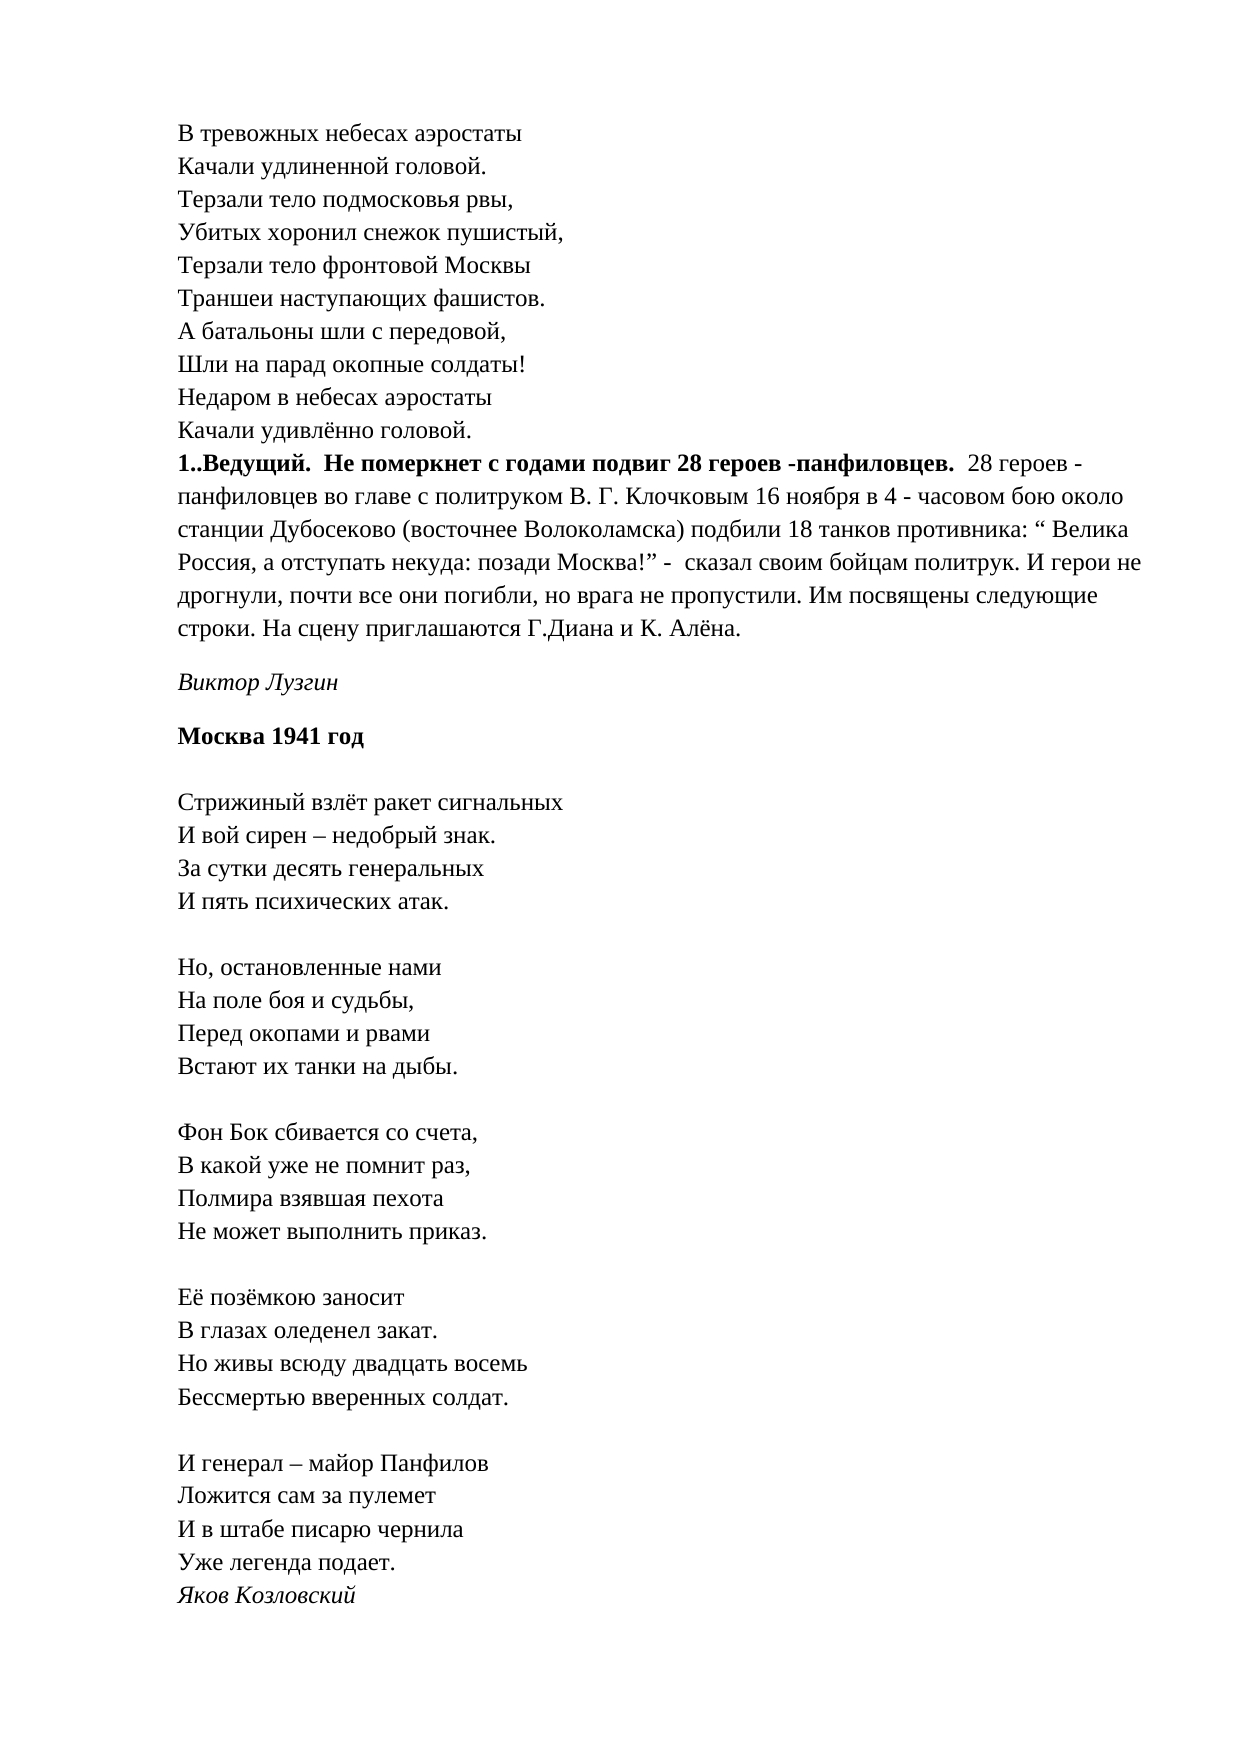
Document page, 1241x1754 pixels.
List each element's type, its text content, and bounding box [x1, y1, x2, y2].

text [177, 721, 1152, 1608]
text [177, 118, 1152, 642]
text Виктор Лузгин [177, 667, 1152, 696]
